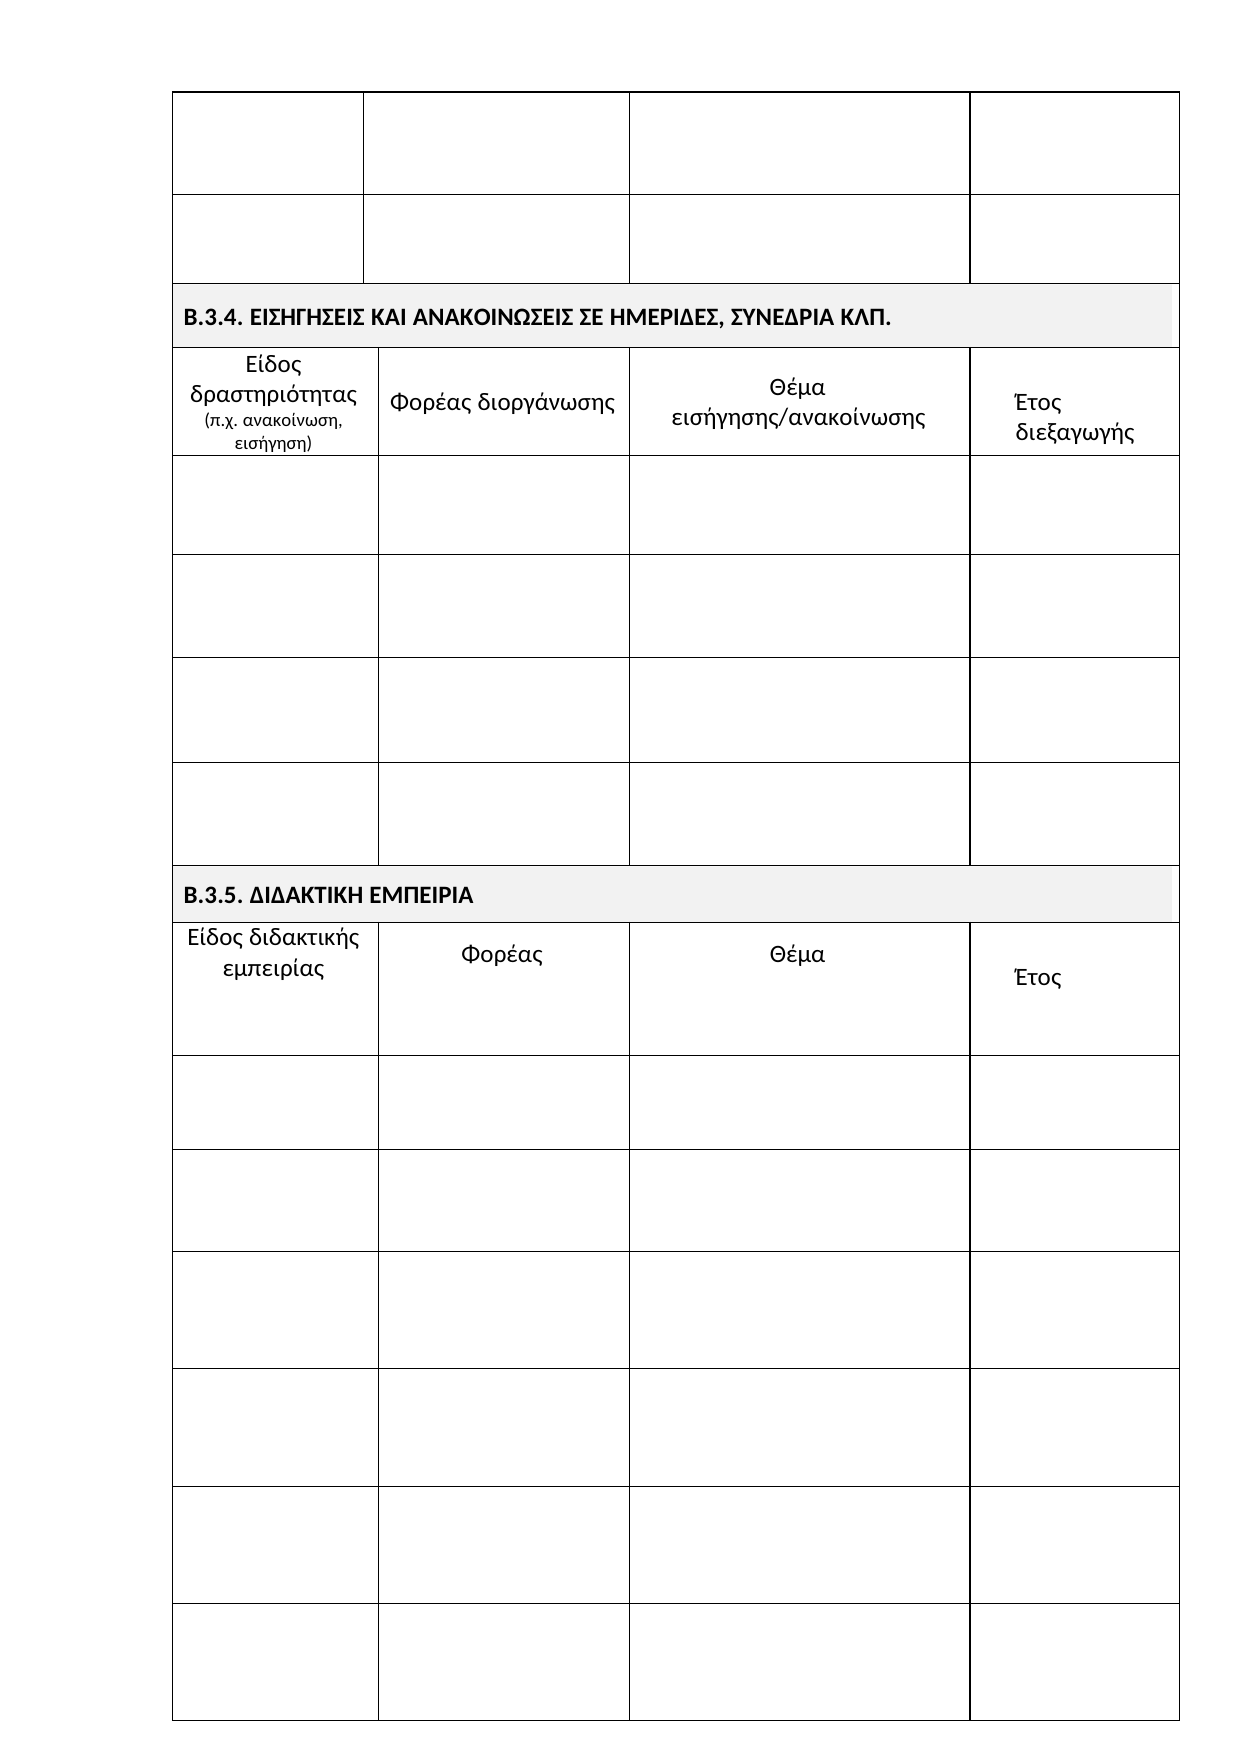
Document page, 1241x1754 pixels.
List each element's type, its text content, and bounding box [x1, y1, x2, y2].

table_cell [971, 1487, 1179, 1603]
table_cell [971, 555, 1179, 657]
table_cell Έτος διεξαγωγής [971, 348, 1179, 455]
table_header [971, 93, 1179, 194]
table_cell Θέμα [630, 923, 969, 1054]
table_cell [379, 456, 629, 554]
table_cell Έτος [971, 923, 1179, 1054]
table_cell [379, 658, 629, 762]
table_cell [630, 195, 969, 283]
table_cell [173, 1252, 378, 1368]
table_cell [173, 1604, 378, 1720]
table_cell Β.3.4. ΕΙΣΗΓΗΣΕΙΣ ΚΑΙ ΑΝΑΚΟΙΝΩΣΕΙΣ ΣΕ ΗΜΕΡΙΔΕΣ, ΣΥΝΕΔΡΙΑ ΚΛΠ. [173, 284, 1179, 347]
table_cell [630, 658, 969, 762]
table_cell [630, 456, 969, 554]
table_cell Φορέας διοργάνωσης [379, 348, 629, 455]
table_cell [630, 1369, 969, 1486]
table_cell [971, 1604, 1179, 1720]
table_cell [364, 195, 629, 283]
table_cell [971, 1369, 1179, 1486]
table_cell [630, 763, 969, 865]
table_cell Β.3.5. ΔΙΔΑΚΤΙΚΗ ΕΜΠΕΙΡΙΑ [173, 866, 1179, 922]
table_cell [630, 1487, 969, 1603]
table_cell [971, 1056, 1179, 1148]
table_cell [173, 1150, 378, 1251]
table_cell [379, 1056, 629, 1148]
table_cell [630, 1056, 969, 1148]
table_cell [630, 1252, 969, 1368]
table_cell [379, 1369, 629, 1486]
table_cell [379, 1150, 629, 1251]
table_cell Είδος διδακτικής εμπειρίας [173, 923, 378, 1054]
table_header [364, 93, 629, 194]
table_cell [173, 195, 363, 283]
table_cell [173, 1487, 378, 1603]
table_cell [971, 763, 1179, 865]
table_cell [971, 1150, 1179, 1251]
table_cell [173, 1056, 378, 1148]
table_cell [173, 658, 378, 762]
table_header [630, 93, 969, 194]
table_cell [971, 1252, 1179, 1368]
table_cell [630, 1604, 969, 1720]
table_cell [971, 658, 1179, 762]
table_cell Είδος δραστηριότητας (π.χ. ανακοίνωση, εισήγηση) [173, 348, 378, 455]
table_cell [379, 1252, 629, 1368]
table_cell [173, 456, 378, 554]
table_cell [630, 1150, 969, 1251]
table_cell Θέμα εισήγησης/ανακοίνωσης [630, 348, 969, 455]
table_cell [173, 1369, 378, 1486]
table_cell Φορέας [379, 923, 629, 1054]
table_cell [971, 195, 1179, 283]
table_cell [630, 555, 969, 657]
table_cell [173, 763, 378, 865]
table_cell [379, 1487, 629, 1603]
table_header [173, 93, 363, 194]
table_cell [971, 456, 1179, 554]
table_cell [173, 555, 378, 657]
table_cell [379, 763, 629, 865]
table_cell [379, 555, 629, 657]
table_cell [379, 1604, 629, 1720]
